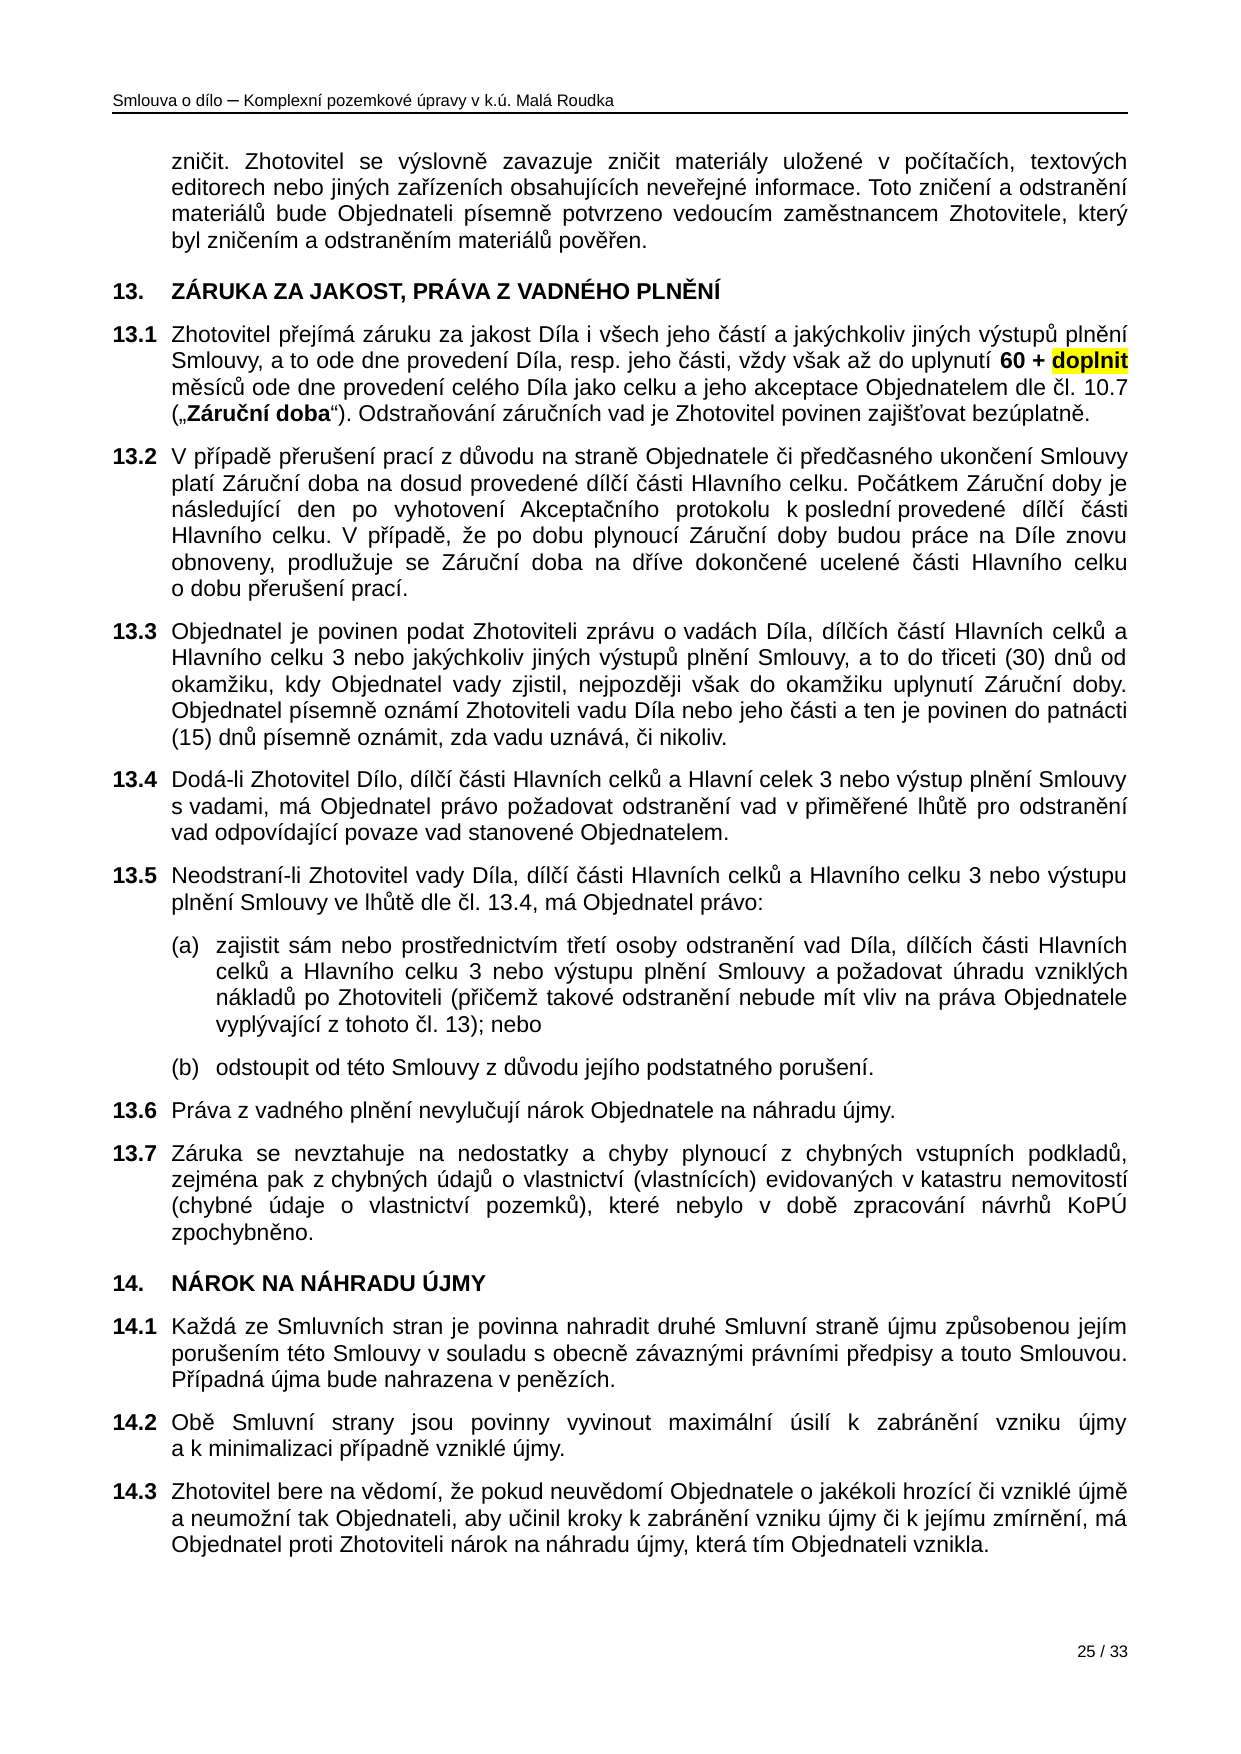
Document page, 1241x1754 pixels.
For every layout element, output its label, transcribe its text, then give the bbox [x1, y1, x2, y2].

text Záruka se nevztahuje na nedostatky a chyby plynoucí z chybných vstupních podkladů, zejména pak z chybných údajů o vlastnictví (vlastnících) evidovaných v katastru nemovitostí (chybné údaje o vlastnictví pozemků), které nebylo v době zpracování návrhů KoPÚ zpochybněno. [112, 1140, 1128, 1245]
text Práva z vadného plnění nevylučují nárok Objednatele na náhradu újmy. [112, 1097, 1128, 1123]
text Nárok na náhradu újmy [112, 1270, 1128, 1296]
text Neodstraní-li Zhotovitel vady Díla, dílčí části Hlavních celků a Hlavního celku 3 nebo výstupu plnění Smlouvy ve lhůtě dle čl. 13.4, má Objednatel právo: [112, 862, 1128, 915]
text Objednatel je povinen podat Zhotoviteli zprávu o vadách Díla, dílčích částí Hlavních celků a Hlavního celku 3 nebo jakýchkoliv jiných výstupů plnění Smlouvy, a to do třiceti (30) dnů od okamžiku, kdy Objednatel vady zjistil, nejpozději však do okamžiku uplynutí Záruční doby. Objednatel písemně oznámí Zhotoviteli vadu Díla nebo jeho části a ten je povinen do patnácti (15) dnů písemně oznámit, zda vadu uznává, či nikoliv. [112, 618, 1128, 750]
list zajistit sám nebo prostřednictvím třetí osoby odstranění vad Díla, dílčích části Hlavních celků a Hlavního celku 3 nebo výstupu plnění Smlouvy a požadovat úhradu vzniklých nákladů po Zhotoviteli (přičemž takové odstranění nebude mít vliv na práva Objednatele vyplývající z tohoto čl. 13); nebo [171, 932, 1128, 1037]
text odstoupit od této Smlouvy z důvodu jejího podstatného porušení. [171, 1054, 1128, 1080]
text Každá ze Smluvních stran je povinna nahradit druhé Smluvní straně újmu způsobenou jejím porušením této Smlouvy v souladu s obecně závaznými právními předpisy a touto Smlouvou. Případná újma bude nahrazena v penězích. [112, 1313, 1128, 1392]
text Zhotovitel bere na vědomí, že pokud neuvědomí Objednatele o jakékoli hrozící či vzniklé újmě a neumožní tak Objednateli, aby učinil kroky k zabránění vzniku újmy či k jejímu zmírnění, má Objednatel proti Zhotoviteli nárok na náhradu újmy, která tím Objednateli vznikla. [112, 1478, 1128, 1557]
text Zhotovitel přejímá záruku za jakost Díla i všech jeho částí a jakýchkoliv jiných výstupů plnění Smlouvy, a to ode dne provedení Díla, resp. jeho části, vždy však až do uplynutí 60 + doplnit měsíců ode dne provedení celého Díla jako celku a jeho akceptace Objednatelem dle čl. 10.7 („Záruční doba“). Odstraňování záručních vad je Zhotovitel povinen zajišťovat bezúplatně. [112, 321, 1128, 427]
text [112, 148, 1128, 253]
text Dodá-li Zhotovitel Dílo, dílčí části Hlavních celků a Hlavní celek 3 nebo výstup plnění Smlouvy s vadami, má Objednatel právo požadovat odstranění vad v přiměřené lhůtě pro odstranění vad odpovídající povaze vad stanovené Objednatelem. [112, 766, 1128, 846]
text Záruka za jakost, práva z vadného plnění [112, 278, 1128, 304]
text V případě přerušení prací z důvodu na straně Objednatele či předčasného ukončení Smlouvy platí Záruční doba na dosud provedené dílčí části Hlavního celku. Počátkem Záruční doby je následující den po vyhotovení Akceptačního protokolu k poslední provedené dílčí části Hlavního celku. V případě, že po dobu plynoucí Záruční doby budou práce na Díle znovu obnoveny, prodlužuje se Záruční doba na dříve dokončené ucelené části Hlavního celku o dobu přerušení prací. [112, 443, 1128, 601]
text Obě Smluvní strany jsou povinny vyvinout maximální úsilí k zabránění vzniku újmy a k minimalizaci případně vzniklé újmy. [112, 1409, 1128, 1462]
